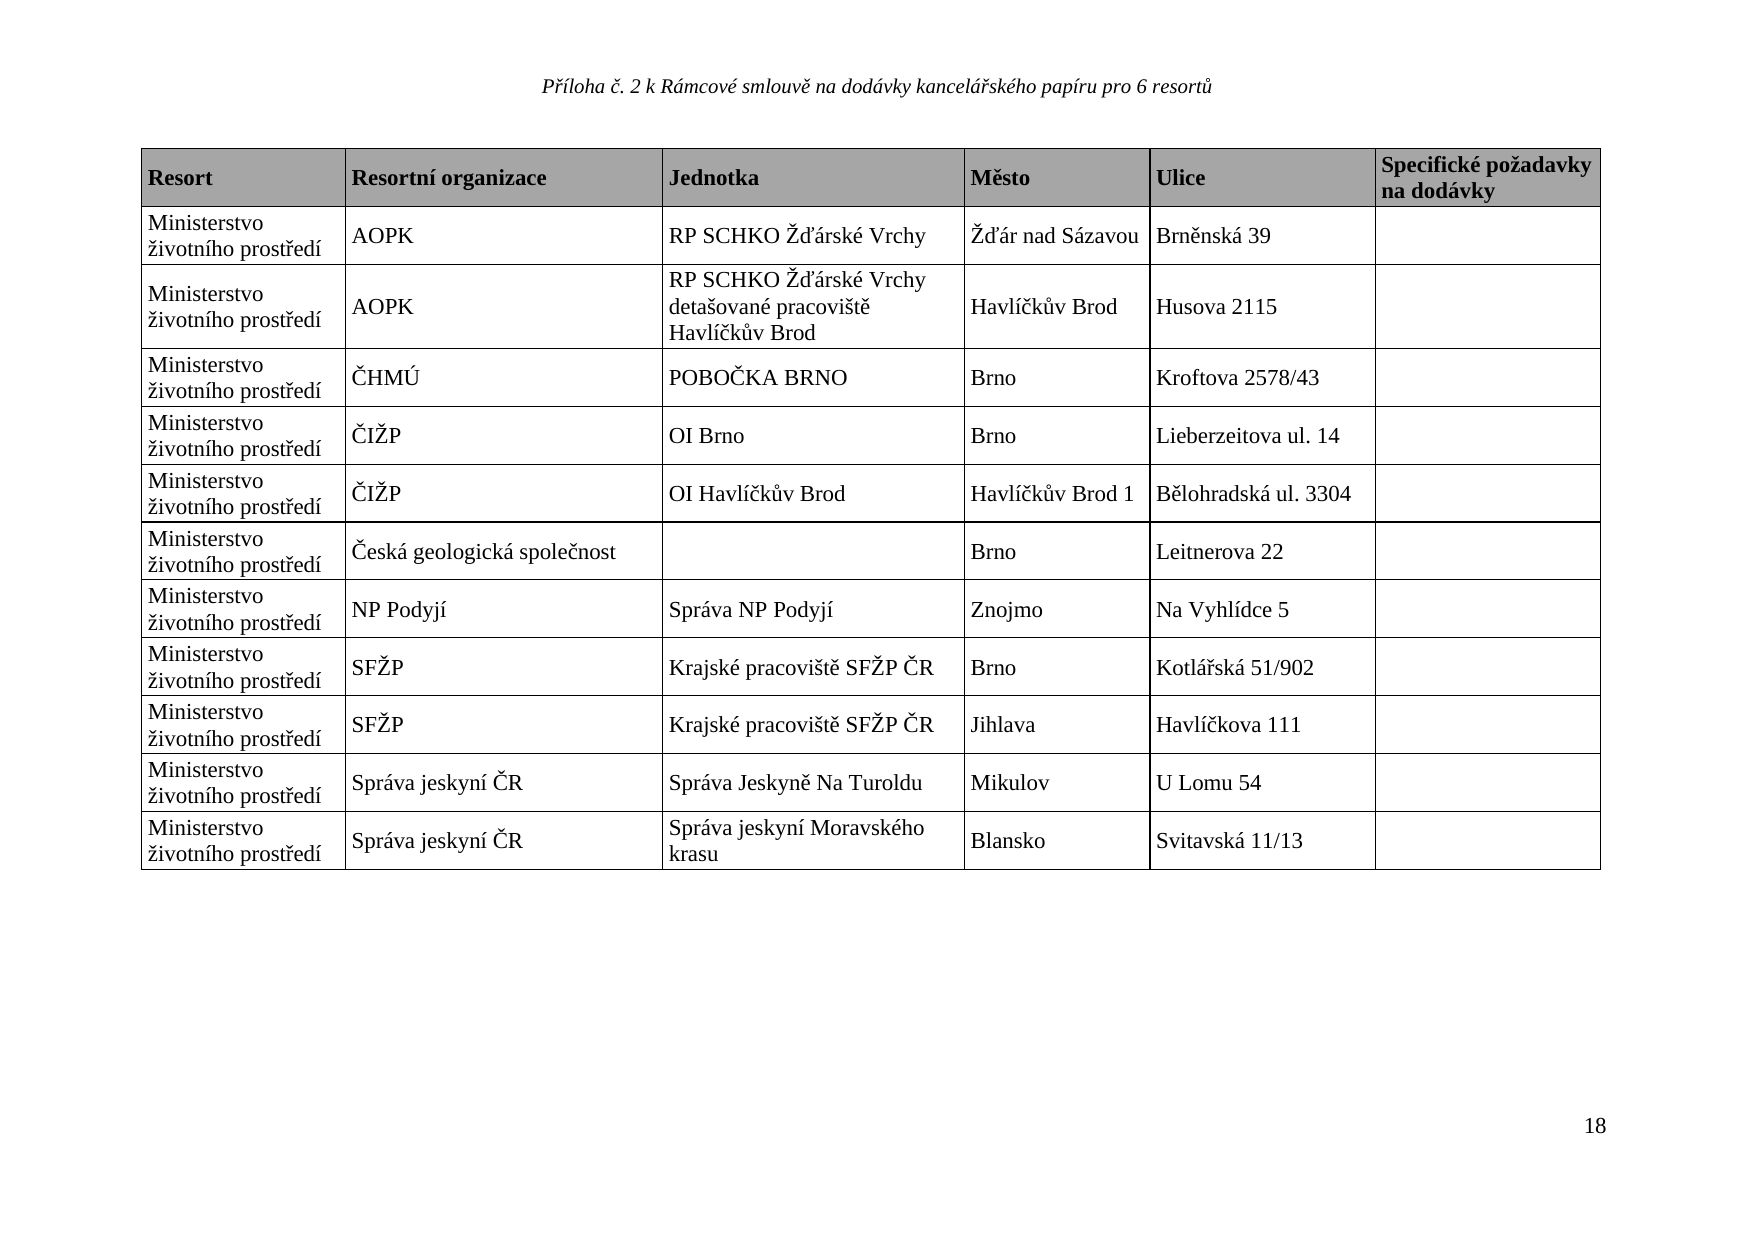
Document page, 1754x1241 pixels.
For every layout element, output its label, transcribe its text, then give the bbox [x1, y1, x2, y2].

table_cell Havlíčkův Brod 1 [965, 465, 1149, 521]
table_cell ČHMÚ [346, 349, 662, 406]
table_cell Leitnerova 22 [1151, 523, 1375, 579]
table_header Město [965, 149, 1149, 206]
table_cell Krajské pracoviště SFŽP ČR [663, 638, 964, 695]
table_cell Brno [965, 638, 1149, 695]
table_cell Na Vyhlídce 5 [1151, 580, 1375, 637]
table_cell [1376, 754, 1600, 811]
table_cell Lieberzeitova ul. 14 [1151, 407, 1375, 463]
table_cell [1376, 523, 1600, 579]
table_cell Brněnská 39 [1151, 207, 1375, 263]
table_cell Česká geologická společnost [346, 523, 662, 579]
table_cell Brno [965, 523, 1149, 579]
table_cell Havlíčkův Brod [965, 265, 1149, 348]
table_cell OI Havlíčkův Brod [663, 465, 964, 521]
table_cell Správa jeskyní ČR [346, 754, 662, 811]
table_header Jednotka [663, 149, 964, 206]
table_cell Bělohradská ul. 3304 [1151, 465, 1375, 521]
table_cell [1376, 265, 1600, 348]
table_cell SFŽP [346, 638, 662, 695]
table_header Specifické požadavky na dodávky [1376, 149, 1600, 206]
table_cell Ministerstvo životního prostředí [142, 812, 345, 869]
table_cell [1376, 465, 1600, 521]
table_cell AOPK [346, 207, 662, 263]
table_cell U Lomu 54 [1151, 754, 1375, 811]
table_cell Správa Jeskyně Na Turoldu [663, 754, 964, 811]
table_cell Ministerstvo životního prostředí [142, 465, 345, 521]
table_cell Ministerstvo životního prostředí [142, 407, 345, 463]
table_cell Správa jeskyní ČR [346, 812, 662, 869]
table_cell Mikulov [965, 754, 1149, 811]
table_cell NP Podyjí [346, 580, 662, 637]
table_cell RP SCHKO Žďárské Vrchy [663, 207, 964, 263]
table_cell AOPK [346, 265, 662, 348]
table_cell Ministerstvo životního prostředí [142, 580, 345, 637]
table_cell [1376, 696, 1600, 753]
table_cell Znojmo [965, 580, 1149, 637]
table_cell Ministerstvo životního prostředí [142, 638, 345, 695]
table_cell Havlíčkova 111 [1151, 696, 1375, 753]
table_cell Brno [965, 349, 1149, 406]
table_header Resortní organizace [346, 149, 662, 206]
table_cell RP SCHKO Žďárské Vrchy detašované pracoviště Havlíčkův Brod [663, 265, 964, 348]
table_cell Ministerstvo životního prostředí [142, 754, 345, 811]
table_cell SFŽP [346, 696, 662, 753]
table_header Resort [142, 149, 345, 206]
table_cell [1376, 407, 1600, 463]
table_cell [1376, 207, 1600, 263]
table_cell Jihlava [965, 696, 1149, 753]
table_cell Ministerstvo životního prostředí [142, 207, 345, 263]
table_cell Ministerstvo životního prostředí [142, 696, 345, 753]
table_cell OI Brno [663, 407, 964, 463]
table_cell Brno [965, 407, 1149, 463]
table_cell Ministerstvo životního prostředí [142, 523, 345, 579]
table_cell Husova 2115 [1151, 265, 1375, 348]
table_cell Ministerstvo životního prostředí [142, 349, 345, 406]
table_cell Kotlářská 51/902 [1151, 638, 1375, 695]
table_cell Krajské pracoviště SFŽP ČR [663, 696, 964, 753]
table_cell [1376, 580, 1600, 637]
table_cell Kroftova 2578/43 [1151, 349, 1375, 406]
table_cell Žďár nad Sázavou [965, 207, 1149, 263]
table_header Ulice [1151, 149, 1375, 206]
table_cell Blansko [965, 812, 1149, 869]
table_cell Správa NP Podyjí [663, 580, 964, 637]
table_cell Správa jeskyní Moravského krasu [663, 812, 964, 869]
table_cell [1376, 638, 1600, 695]
table_cell [1376, 812, 1600, 869]
table_cell Svitavská 11/13 [1151, 812, 1375, 869]
table_cell [663, 523, 964, 579]
table_cell POBOČKA BRNO [663, 349, 964, 406]
table_cell [1376, 349, 1600, 406]
table_cell ČIŽP [346, 407, 662, 463]
table_cell ČIŽP [346, 465, 662, 521]
table_cell Ministerstvo životního prostředí [142, 265, 345, 348]
